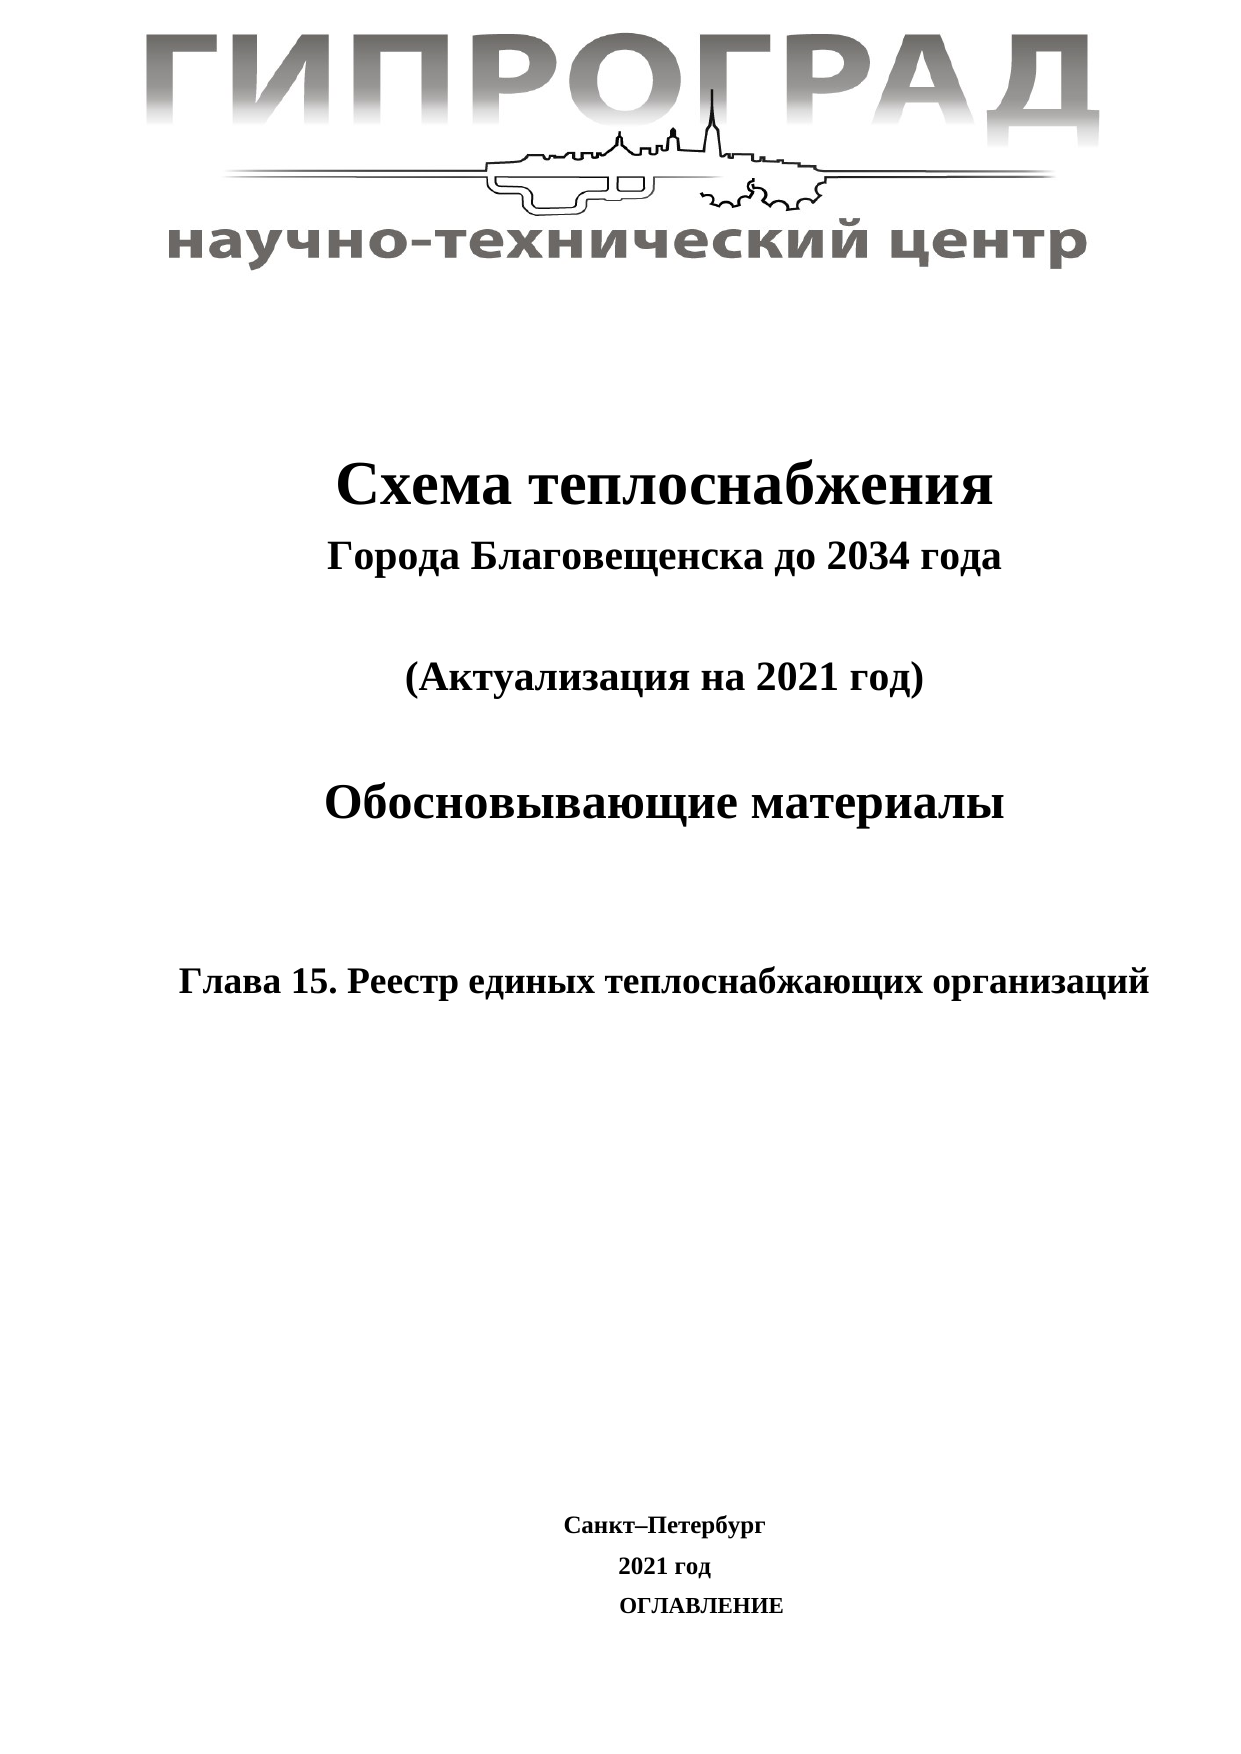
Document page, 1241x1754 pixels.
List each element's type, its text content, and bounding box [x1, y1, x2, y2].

text ОГЛАВЛЕНИЕ [177, 1592, 1152, 1619]
text Схема теплоснабжения [177, 446, 1152, 518]
picture [0, 0, 1241, 288]
text Обосновывающие материалы [177, 772, 1152, 829]
text (Актуализация на 2021 год) [177, 651, 1152, 699]
text Санкт–Петербург [177, 1510, 1152, 1538]
text Глава 15. Реестр единых теплоснабжающих организаций [177, 958, 1152, 1001]
text 2021 год [177, 1551, 1152, 1580]
text Города Благовещенска до 2034 года [177, 530, 1152, 578]
